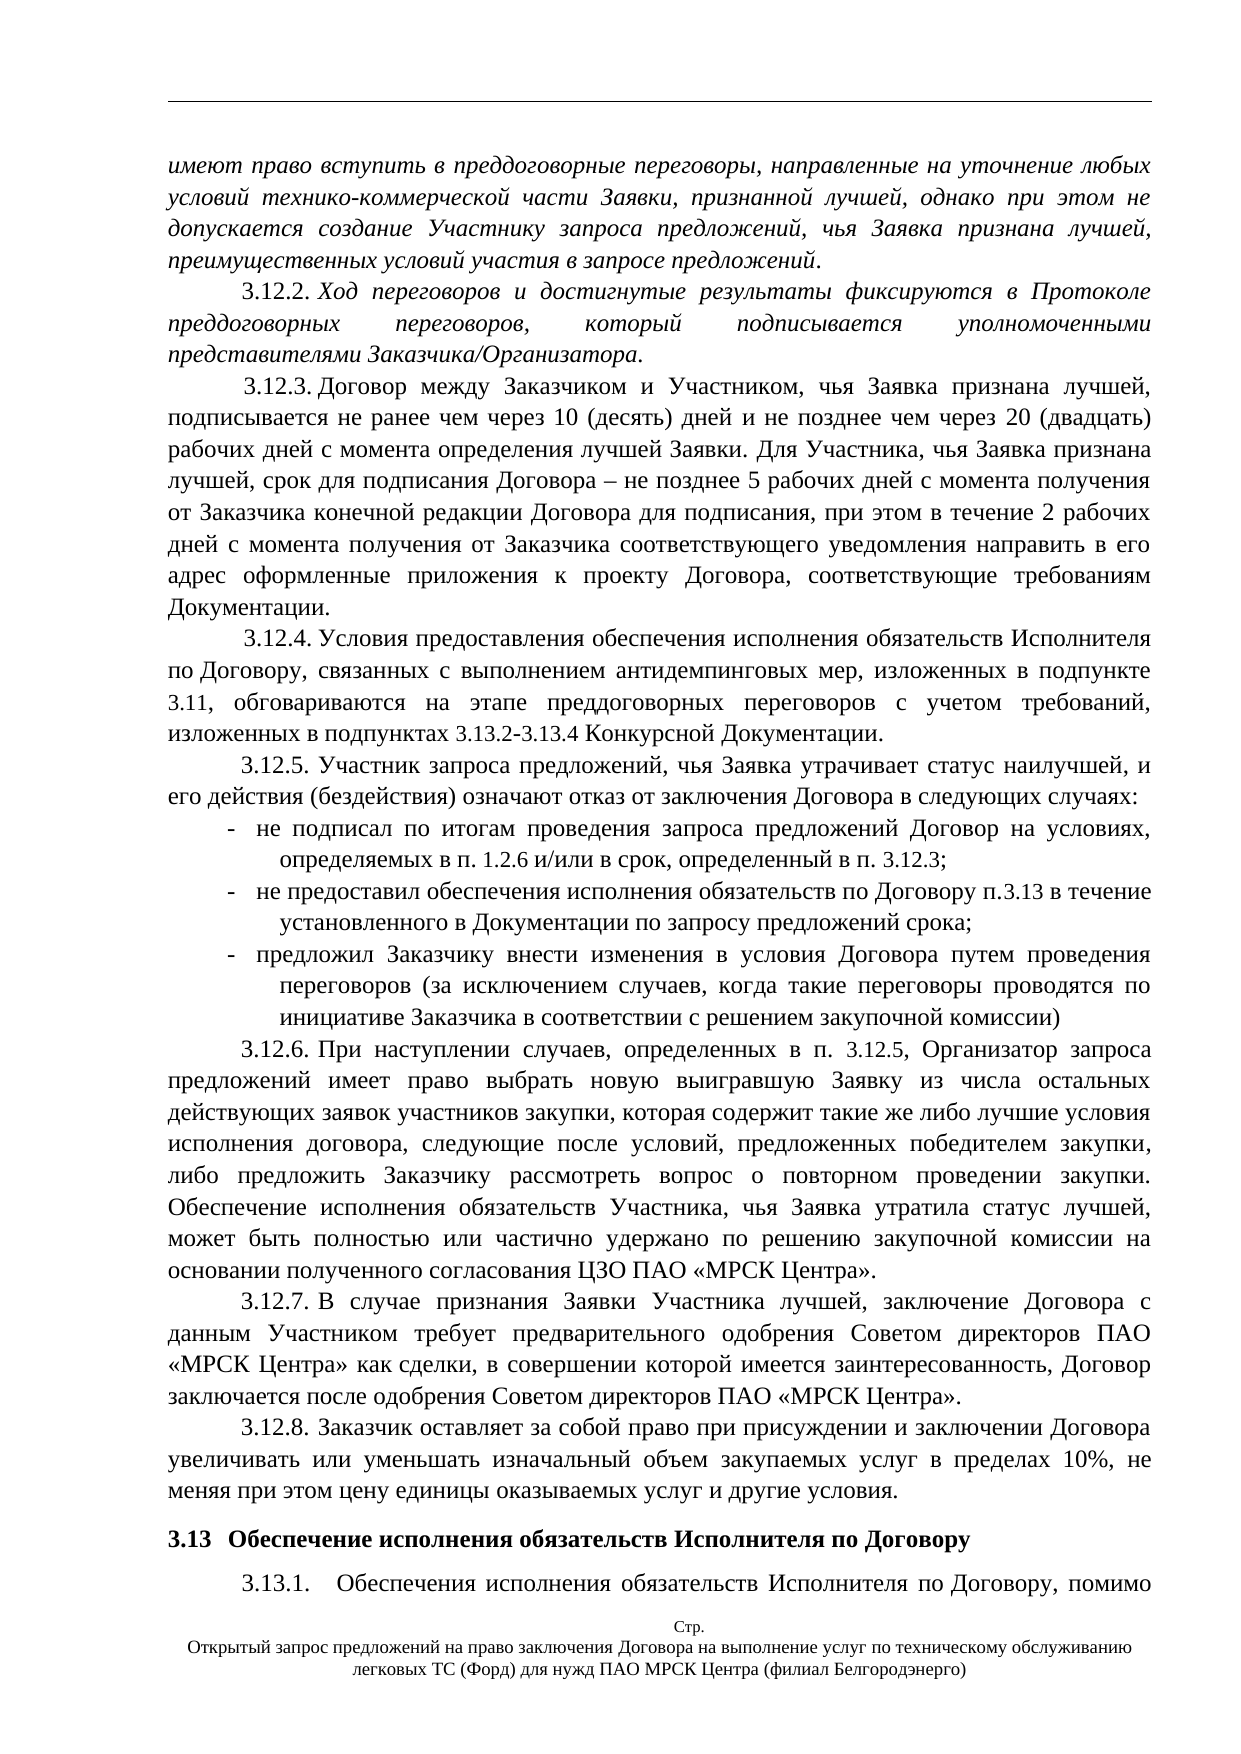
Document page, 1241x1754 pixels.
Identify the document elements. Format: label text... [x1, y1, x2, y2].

list Договор между Заказчиком и Участником, чья Заявка признана лучшей, подписывается не ранее чем через 10 (десять) дней и не позднее чем через 20 (двадцать) рабочих дней с момента определения лучшей Заявки. Для Участника, чья Заявка признана лучшей, срок для подписания Договора – не позднее 5 рабочих дней с момента получения от Заказчика конечной редакции Договора для подписания, при этом в течение 2 рабочих дней с момента получения от Заказчика соответствующего уведомления направить в его адрес оформленные приложения к проекту Договора, соответствующие требованиям Документации. [168, 371, 1152, 621]
subtitle Обеспечение исполнения обязательств Исполнителя по Договору [168, 1524, 1152, 1553]
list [168, 150, 1152, 273]
list не подписал по итогам проведения запроса предложений Договор на условиях, определяемых в п. 1.2.6 и/или в срок, определенный в п. 3.12.3; [227, 813, 1152, 873]
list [168, 1568, 1152, 1597]
list не предоставил обеспечения исполнения обязательств по Договору п.3.13 в течение установленного в Документации по запросу предложений срока; [227, 876, 1152, 936]
list Заказчик оставляет за собой право при присуждении и заключении Договора увеличивать или уменьшать изначальный объем закупаемых услуг в пределах 10%, не меняя при этом цену единицы оказываемых услуг и другие условия. [168, 1412, 1152, 1504]
list В случае признания Заявки Участника лучшей, заключение Договора с данным Участником требует предварительного одобрения Советом директоров ПАО «МРСК Центра» как сделки, в совершении которой имеется заинтересованность, Договор заключается после одобрения Советом директоров ПАО «МРСК Центра». [168, 1286, 1152, 1410]
list Ход переговоров и достигнутые результаты фиксируются в Протоколе преддоговорных переговоров, который подписывается уполномоченными представителями Заказчика/Организатора. [168, 276, 1152, 368]
list Условия предоставления обеспечения исполнения обязательств Исполнителя по Договору, связанных с выполнением антидемпинговых мер, изложенных в подпункте 3.11, обговариваются на этапе преддоговорных переговоров с учетом требований, изложенных в подпунктах 3.13.2-3.13.4 Конкурсной Документации. [168, 623, 1152, 747]
list предложил Заказчику внести изменения в условия Договора путем проведения переговоров (за исключением случаев, когда такие переговоры проводятся по инициативе Заказчика в соответствии с решением закупочной комиссии) [227, 939, 1152, 1031]
list Участник запроса предложений, чья Заявка утрачивает статус наилучшей, и его действия (бездействия) означают отказ от заключения Договора в следующих случаях: [168, 750, 1152, 810]
list При наступлении случаев, определенных в п. 3.12.5, Организатор запроса предложений имеет право выбрать новую выигравшую Заявку из числа остальных действующих заявок участников закупки, которая содержит такие же либо лучшие условия исполнения договора, следующие после условий, предложенных победителем закупки, либо предложить Заказчику рассмотреть вопрос о повторном проведении закупки. Обеспечение исполнения обязательств Участника, чья Заявка утратила статус лучшей, может быть полностью или частично удержано по решению закупочной комиссии на основании полученного согласования ЦЗО ПАО «МРСК Центра». [168, 1034, 1152, 1283]
